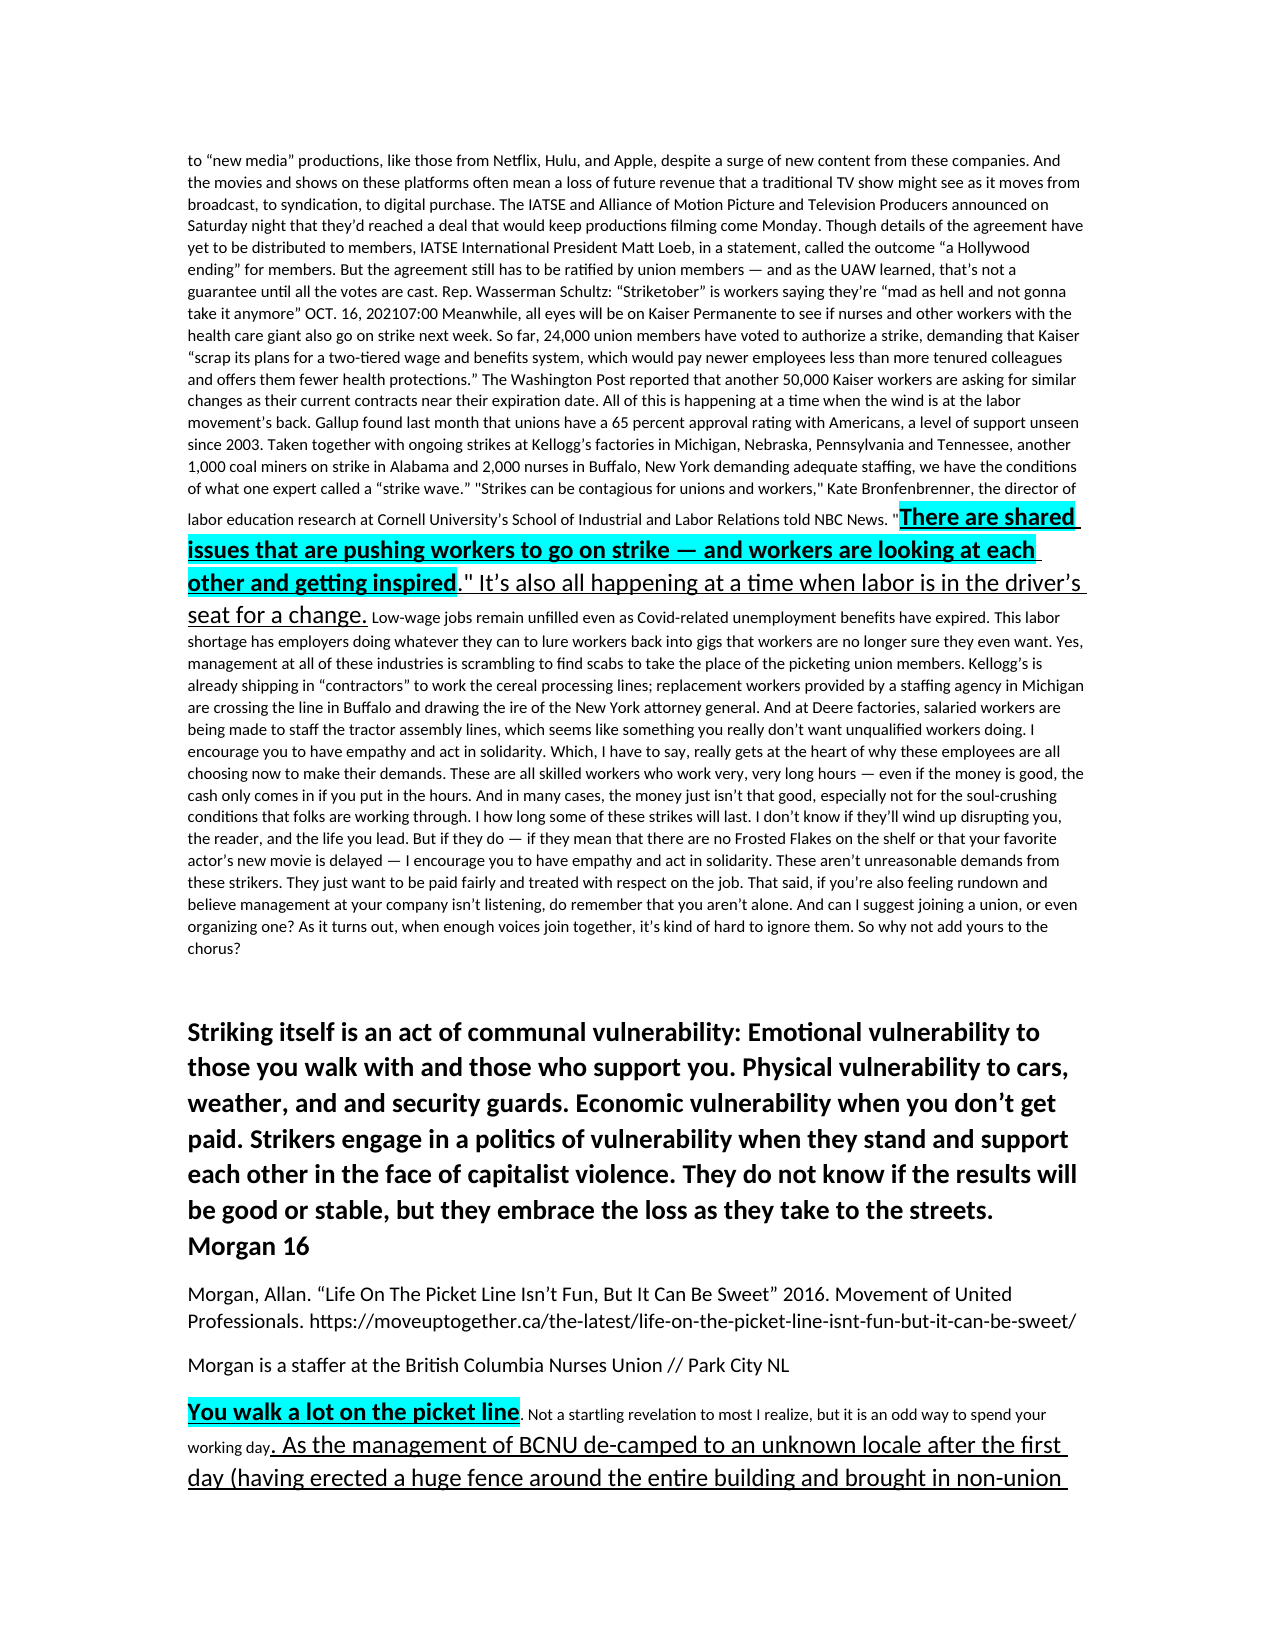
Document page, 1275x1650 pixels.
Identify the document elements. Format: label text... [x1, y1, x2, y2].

subtitle Striking itself is an act of communal vulnerability: Emotional vulnerability to those you walk with and those who support you. Physical vulnerability to cars, weather, and and security guards. Economic vulnerability when you don’t get paid. Strikers engage in a politics of vulnerability when they stand and support each other in the face of capitalist violence. They do not know if the results will be good or stable, but they embrace the loss as they take to the streets. [187, 1015, 1087, 1226]
text Morgan, Allan. “Life On The Picket Line Isn’t Fun, But It Can Be Sweet” 2016. Movement of United Professionals. https://moveuptogether.ca/the-latest/life-on-the-picket-line-isnt-fun-but-it-can-be-sweet/ [187, 1281, 1087, 1334]
text Morgan is a staffer at the British Columbia Nurses Union // Park City NL [187, 1352, 1087, 1378]
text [187, 150, 1087, 593]
text Morgan 16 [187, 1229, 1087, 1262]
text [187, 1397, 1087, 1493]
